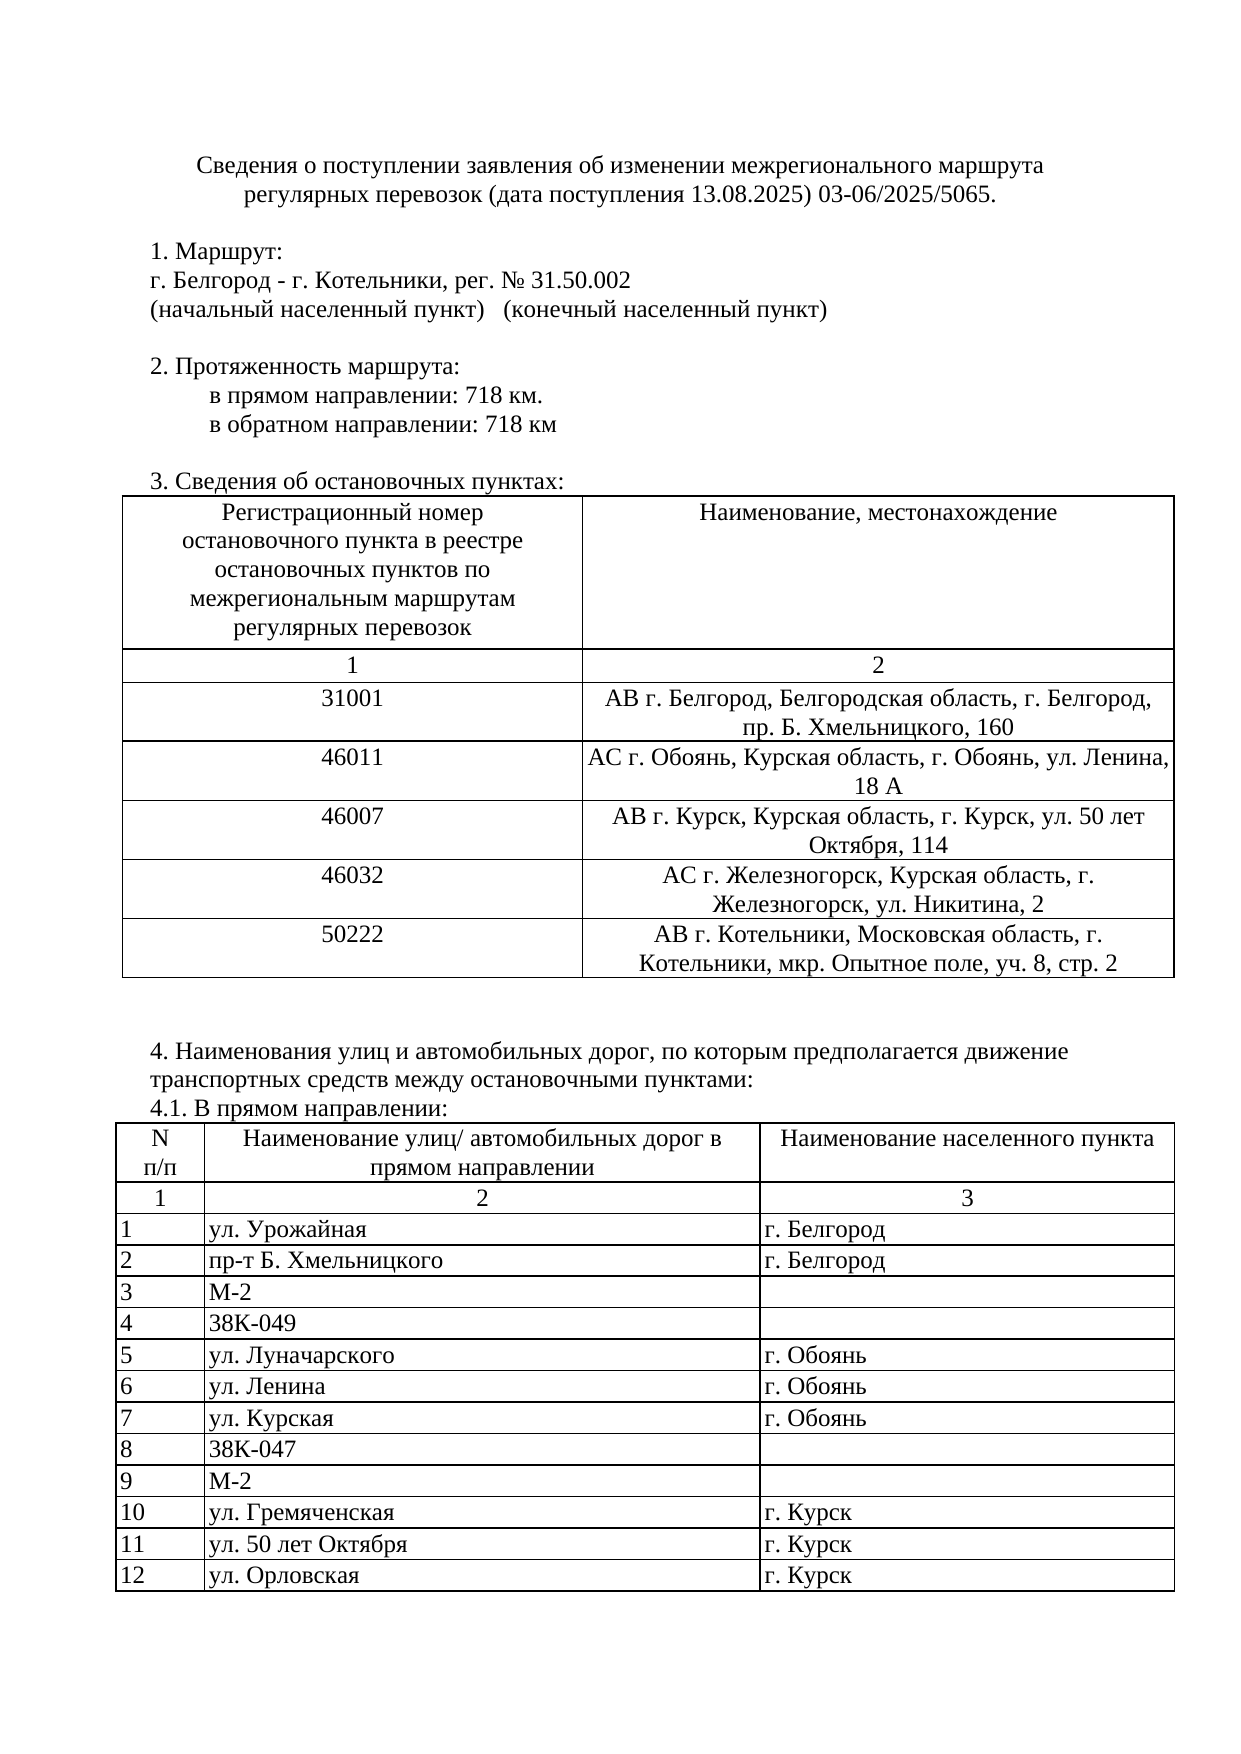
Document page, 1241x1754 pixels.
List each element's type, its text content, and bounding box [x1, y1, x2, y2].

table_cell [761, 1466, 1174, 1496]
table_cell 46032 [123, 860, 582, 918]
table_header Наименование, местонахождение [583, 497, 1173, 648]
table_cell АС г. Обоянь, Курская область, г. Обоянь, ул. Ленина, 18 А [583, 742, 1173, 799]
table_cell г. Обоянь [761, 1340, 1174, 1370]
text в прямом направлении: 718 км. [150, 380, 1090, 409]
table_cell 2 [583, 650, 1173, 681]
table_cell М-2 [205, 1277, 759, 1307]
table_cell АВ г. Белгород, Белгородская область, г. Белгород, пр. Б. Хмельницкого, 160 [583, 683, 1173, 740]
text 1. Маршрут: [150, 236, 1090, 265]
table_cell АС г. Железногорск, Курская область, г. Железногорск, ул. Никитина, 2 [583, 860, 1173, 918]
table_cell г. Обоянь [761, 1403, 1174, 1433]
table_cell 4 [117, 1308, 204, 1338]
text (начальный населенный пункт) (конечный населенный пункт) [150, 294, 1090, 322]
table_header Наименование населенного пункта [761, 1124, 1174, 1181]
table_cell 3 [117, 1277, 204, 1307]
table_cell г. Обоянь [761, 1371, 1174, 1401]
table_cell 38К-049 [205, 1308, 759, 1338]
table_cell 12 [117, 1560, 204, 1590]
table_cell ул. Урожайная [205, 1214, 759, 1244]
table_cell 1 [123, 650, 582, 681]
table_cell пр-т Б. Хмельницкого [205, 1246, 759, 1275]
table_cell 46011 [123, 742, 582, 799]
table_cell 31001 [123, 683, 582, 740]
table_cell 1 [117, 1183, 204, 1212]
table_cell ул. Ленина [205, 1371, 759, 1401]
table_cell [761, 1277, 1174, 1307]
table_cell 7 [117, 1403, 204, 1433]
table_cell 6 [117, 1371, 204, 1401]
table_cell 46007 [123, 801, 582, 858]
table_header N п/п [117, 1124, 204, 1181]
table_cell [761, 1308, 1174, 1338]
table_cell ул. Орловская [205, 1560, 759, 1590]
table_cell г. Курск [761, 1497, 1174, 1527]
text в обратном направлении: 718 км [150, 409, 1090, 437]
text Сведения о поступлении заявления об изменении межрегионального маршрута регулярных перевозок (дата поступления 13.08.2025) 03-06/2025/5065. [150, 150, 1090, 207]
table_cell 5 [117, 1340, 204, 1370]
table_cell ул. Луначарского [205, 1340, 759, 1370]
table_cell М-2 [205, 1466, 759, 1496]
text г. Белгород - г. Котельники, рег. № 31.50.002 [150, 265, 1090, 294]
table_cell г. Курск [761, 1529, 1174, 1558]
table_cell 38К-047 [205, 1434, 759, 1464]
table_header Наименование улиц/ автомобильных дорог в прямом направлении [205, 1124, 759, 1181]
table_cell ул. Курская [205, 1403, 759, 1433]
text 3. Сведения об остановочных пунктах: [150, 466, 1090, 495]
table_cell 3 [761, 1183, 1174, 1212]
text 4.1. В прямом направлении: [150, 1093, 1090, 1122]
table_header Регистрационный номер остановочного пункта в реестре остановочных пунктов по межрегиональным маршрутам регулярных перевозок [123, 497, 582, 648]
table_cell 2 [205, 1183, 759, 1212]
table_cell 9 [117, 1466, 204, 1496]
table_cell АВ г. Котельники, Московская область, г. Котельники, мкр. Опытное поле, уч. 8, стр. 2 [583, 919, 1173, 977]
table_cell 11 [117, 1529, 204, 1558]
table_cell 8 [117, 1434, 204, 1464]
table_cell ул. 50 лет Октября [205, 1529, 759, 1558]
table_cell [761, 1434, 1174, 1464]
table_cell г. Белгород [761, 1214, 1174, 1244]
table_cell 10 [117, 1497, 204, 1527]
table_cell г. Курск [761, 1560, 1174, 1590]
table_cell 1 [117, 1214, 204, 1244]
table_cell 50222 [123, 919, 582, 977]
table_cell АВ г. Курск, Курская область, г. Курск, ул. 50 лет Октября, 114 [583, 801, 1173, 858]
table_cell г. Белгород [761, 1246, 1174, 1275]
table_cell ул. Гремяченская [205, 1497, 759, 1527]
text 4. Наименования улиц и автомобильных дорог, по которым предполагается движение транспортных средств между остановочными пунктами: [150, 1036, 1090, 1093]
text 2. Протяженность маршрута: [150, 351, 1090, 380]
table_cell 2 [117, 1246, 204, 1275]
